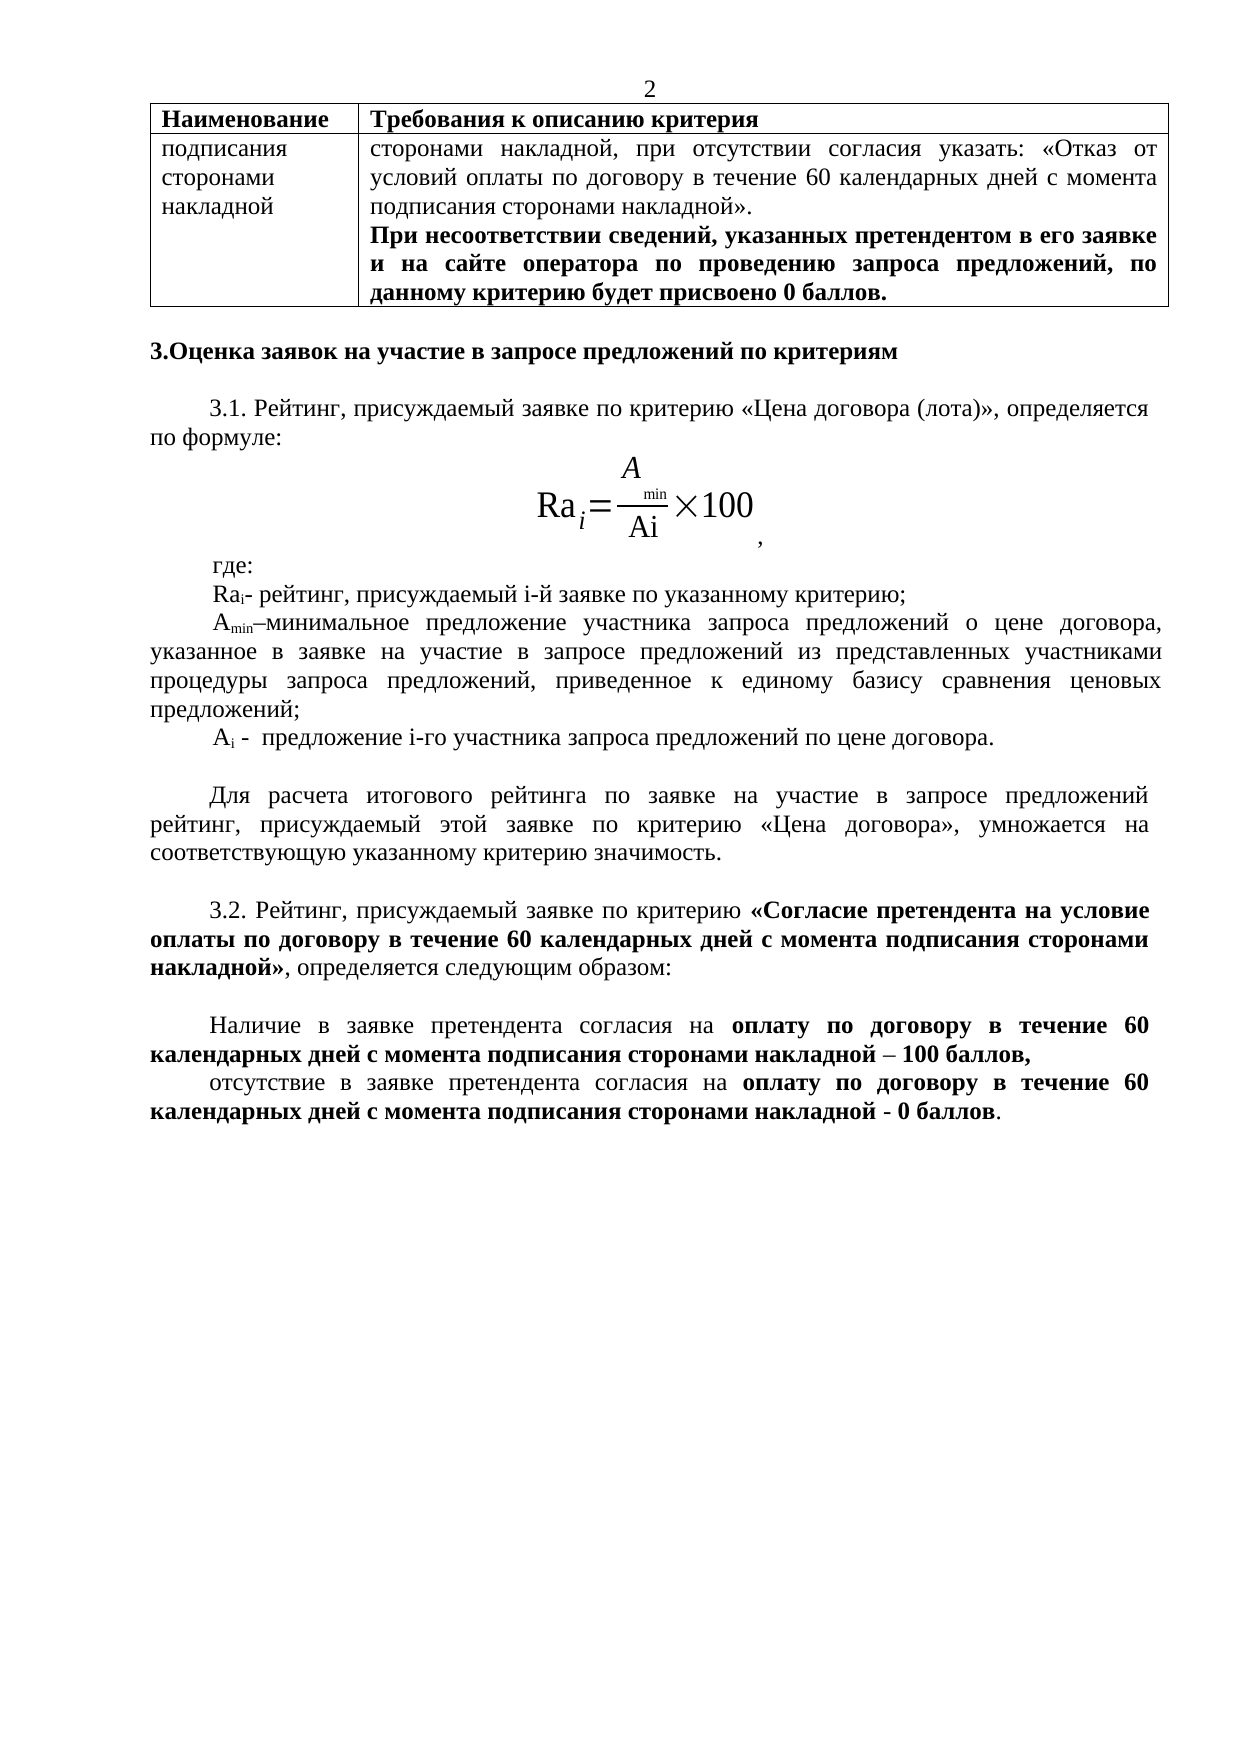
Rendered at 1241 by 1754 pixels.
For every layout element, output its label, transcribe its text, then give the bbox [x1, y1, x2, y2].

text 3.2. Рейтинг, присуждаемый заявке по критерию «Согласие претендента на условие оплаты по договору в течение 60 календарных дней с момента подписания сторонами накладной», определяется следующим образом: [150, 895, 1150, 981]
text Rai- рейтинг, присуждаемый i-й заявке по указанному критерию; [150, 579, 1150, 607]
table_header Наименование [151, 104, 358, 132]
text 3.1. Рейтинг, присуждаемый заявке по критерию «Цена договора (лота)», определяется по формуле: [150, 393, 1150, 451]
text Ai - предложение i-го участника запроса предложений по цене договора. [150, 722, 1150, 751]
text где: [150, 550, 1150, 579]
table_header Требования к описанию критерия [359, 104, 1168, 132]
text отсутствие в заявке претендента согласия на оплату по договору в течение 60 календарных дней с момента подписания сторонами накладной - 0 баллов. [150, 1067, 1150, 1125]
text 3.Оценка заявок на участие в запросе предложений по критериям [150, 336, 1150, 364]
text Наличие в заявке претендента согласия на оплату по договору в течение 60 календарных дней с момента подписания сторонами накладной – 100 баллов, [150, 1010, 1150, 1067]
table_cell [359, 134, 1168, 306]
text Amin–минимальное предложение участника запроса предложений о цене договора, указанное в заявке на участие в запросе предложений из представленных участниками процедуры запроса предложений, приведенное к единому базису сравнения ценовых предложений; [150, 607, 1163, 722]
text , [150, 451, 1150, 550]
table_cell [151, 134, 358, 306]
text Для расчета итогового рейтинга по заявке на участие в запросе предложений рейтинг, присуждаемый этой заявке по критерию «Цена договора», умножается на соответствующую указанному критерию значимость. [150, 780, 1150, 866]
